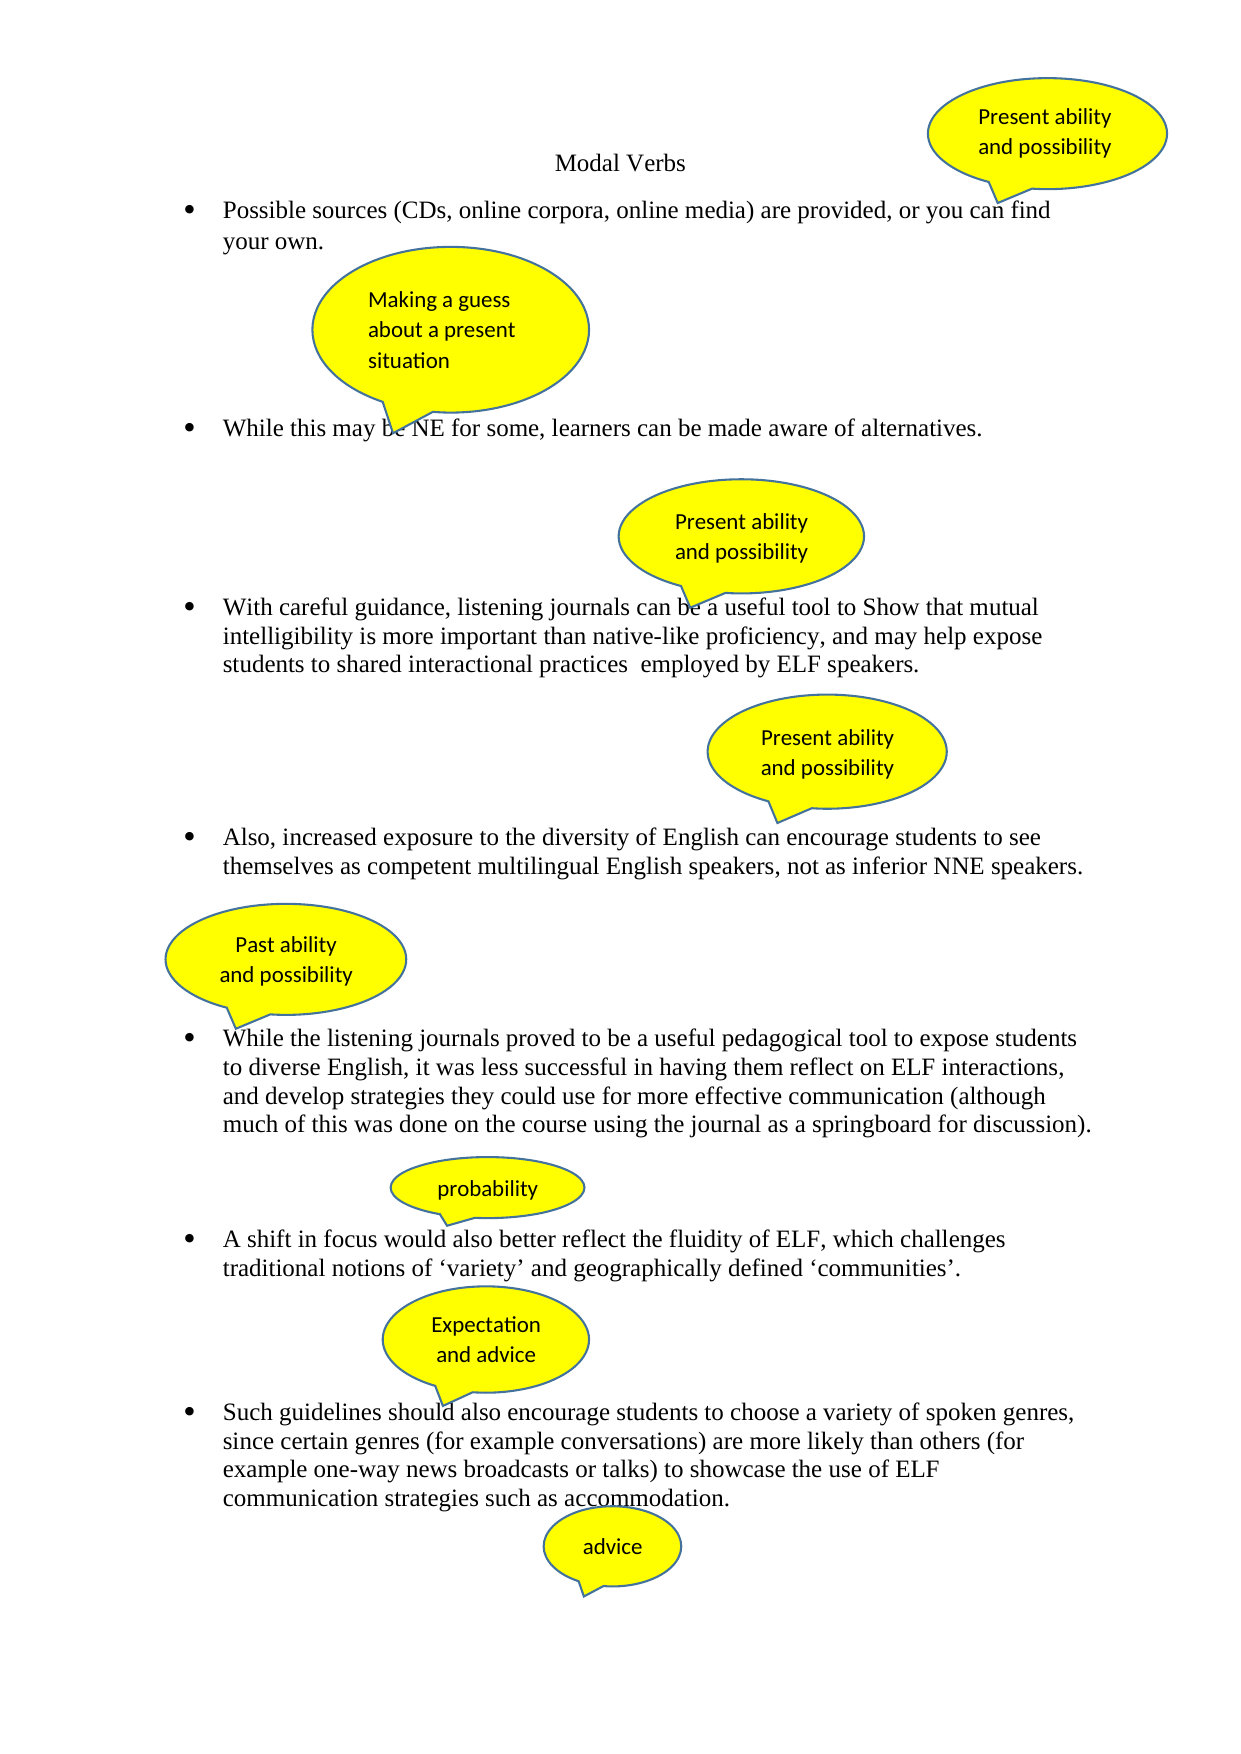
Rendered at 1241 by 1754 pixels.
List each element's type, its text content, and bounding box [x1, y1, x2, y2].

list Such guidelines should also encourage students to choose a variety of spoken genres, since certain genres (for example conversations) are more likely than others (for example one-way news broadcasts or talks) to showcase the use of ELF communication strategies such as accommodation. [185, 1397, 1093, 1512]
list Possible sources (CDs, online corpora, online media) are provided, or you can find your own. [185, 195, 1093, 255]
list While the listening journals proved to be a useful pedagogical tool to expose students to diverse English, it was less successful in having them reflect on ELF interactions, and develop strategies they could use for more effective communication (although much of this was done on the course using the journal as a springboard for discussion). [185, 1023, 1093, 1138]
list With careful guidance, listening journals can be a useful tool to Show that mutual intelligibility is more important than native-like proficiency, and may help expose students to shared interactional practices employed by ELF speakers. [185, 592, 1093, 678]
list Also, increased exposure to the diversity of English can encourage students to see themselves as competent multilingual English speakers, not as inferior NNE speakers. [185, 822, 1093, 879]
list While this may be NE for some, learners can be made aware of alternatives. [185, 413, 1093, 441]
text Modal Verbs [148, 148, 965, 176]
list A shift in focus would also better reflect the fluidity of ELF, which challenges traditional notions of ‘variety’ and geographically defined ‘communities’. [185, 1224, 1093, 1282]
